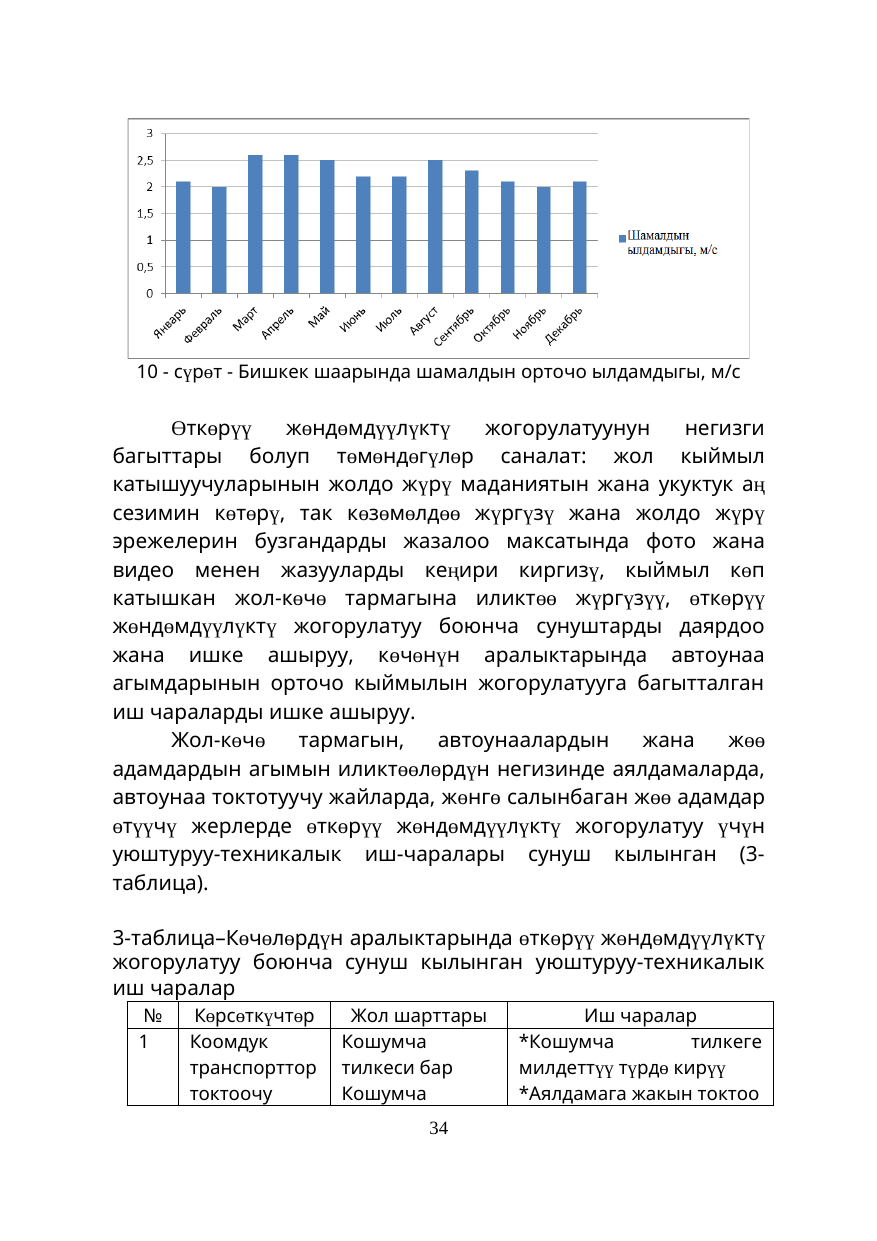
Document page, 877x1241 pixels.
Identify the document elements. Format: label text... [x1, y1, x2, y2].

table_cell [331, 1029, 507, 1105]
table_cell 1 [128, 1029, 178, 1105]
table_header Жол шарттары [331, 1002, 507, 1028]
text Жол-көчө тармагын, автоунаалардын жана жөө адамдардын агымын иликтөөлөрдүн негизинде аялдамаларда, автоунаа токтотуучу жайларда, жөнгө салынбаган жөө адамдар өтүүчү жерлерде өткөрүү жөндөмдүүлүктү жогорулатуу үчүн уюштуруу-техникалык иш-чаралары сунуш кылынган (3-таблица). [112, 725, 765, 896]
table_header Көрсөткүчтөр [179, 1002, 330, 1028]
text 10 - сүрөт - Бишкек шаарында шамалдын орточо ылдамдыгы, м/с [112, 359, 765, 384]
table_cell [179, 1029, 330, 1105]
picture [127, 118, 750, 359]
text Өткөрүү жөндөмдүүлүктү жогорулатуунун негизги багыттары болуп төмөндөгүлөр саналат: жол кыймыл катышуучуларынын жолдо жүрү маданиятын жана укуктук аң сезимин көтөрү, так көзөмөлдөө жүргүзү жана жолдо жүрү эрежелерин бузгандарды жазалоо максатында фото жана видео менен жазууларды кеңири киргизү, кыймыл көп катышкан жол-көчө тармагына иликтөө жүргүзүү, өткөрүү жөндөмдүүлүктү жогорулатуу боюнча сунуштарды даярдоо жана ишке ашыруу, көчөнүн аралыктарында автоунаа агымдарынын орточо кыймылын жогорулатууга багытталган иш чараларды ишке ашыруу. [112, 413, 765, 725]
table_header № [128, 1002, 178, 1028]
text 3-таблица–Көчөлөрдүн аралыктарында өткөрүү жөндөмдүүлүктү жогорулатуу боюнча сунуш кылынган уюштуруу-техникалык иш чаралар [112, 924, 765, 1001]
table_header Иш чаралар [508, 1002, 773, 1028]
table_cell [508, 1029, 773, 1105]
